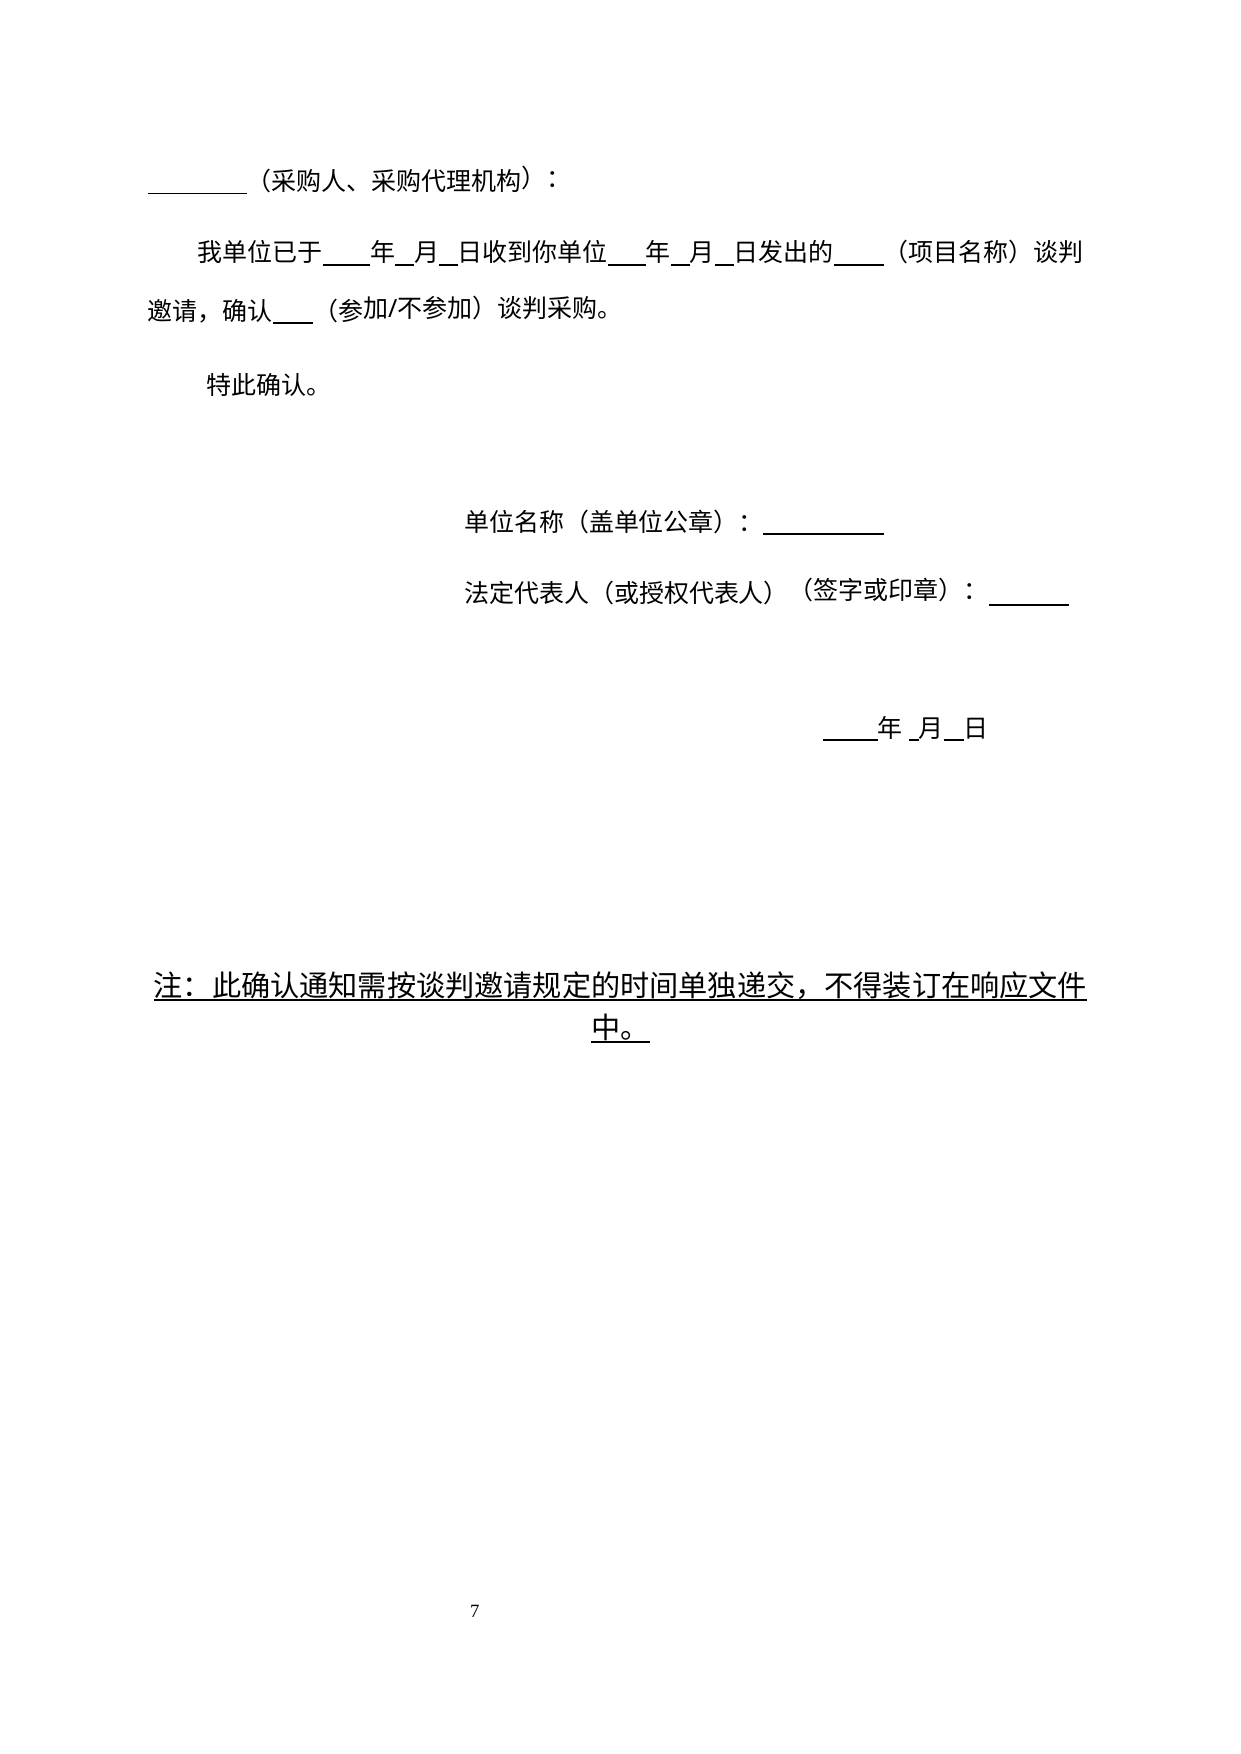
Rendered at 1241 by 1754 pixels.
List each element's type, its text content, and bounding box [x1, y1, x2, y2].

text 单位名称（盖单位公章）： [464, 499, 1094, 538]
text 注：此确认通知需按谈判邀请规定的时间单独递交，不得装订在响应文件中。第二章 谈判须知 [148, 963, 1092, 1047]
text （采购人、采购代理机构）： [148, 159, 1094, 198]
text 特此确认。 [198, 359, 339, 402]
text 年 月 日 [148, 694, 1092, 759]
text 我单位已于 年 月 日收到你单位 年 月 日发出的 （项目名称）谈判邀请，确认 （参加/不参加）谈判采购。 [148, 230, 1095, 328]
text 法定代表人（或授权代表人）（签字或印章）： [464, 570, 1094, 609]
